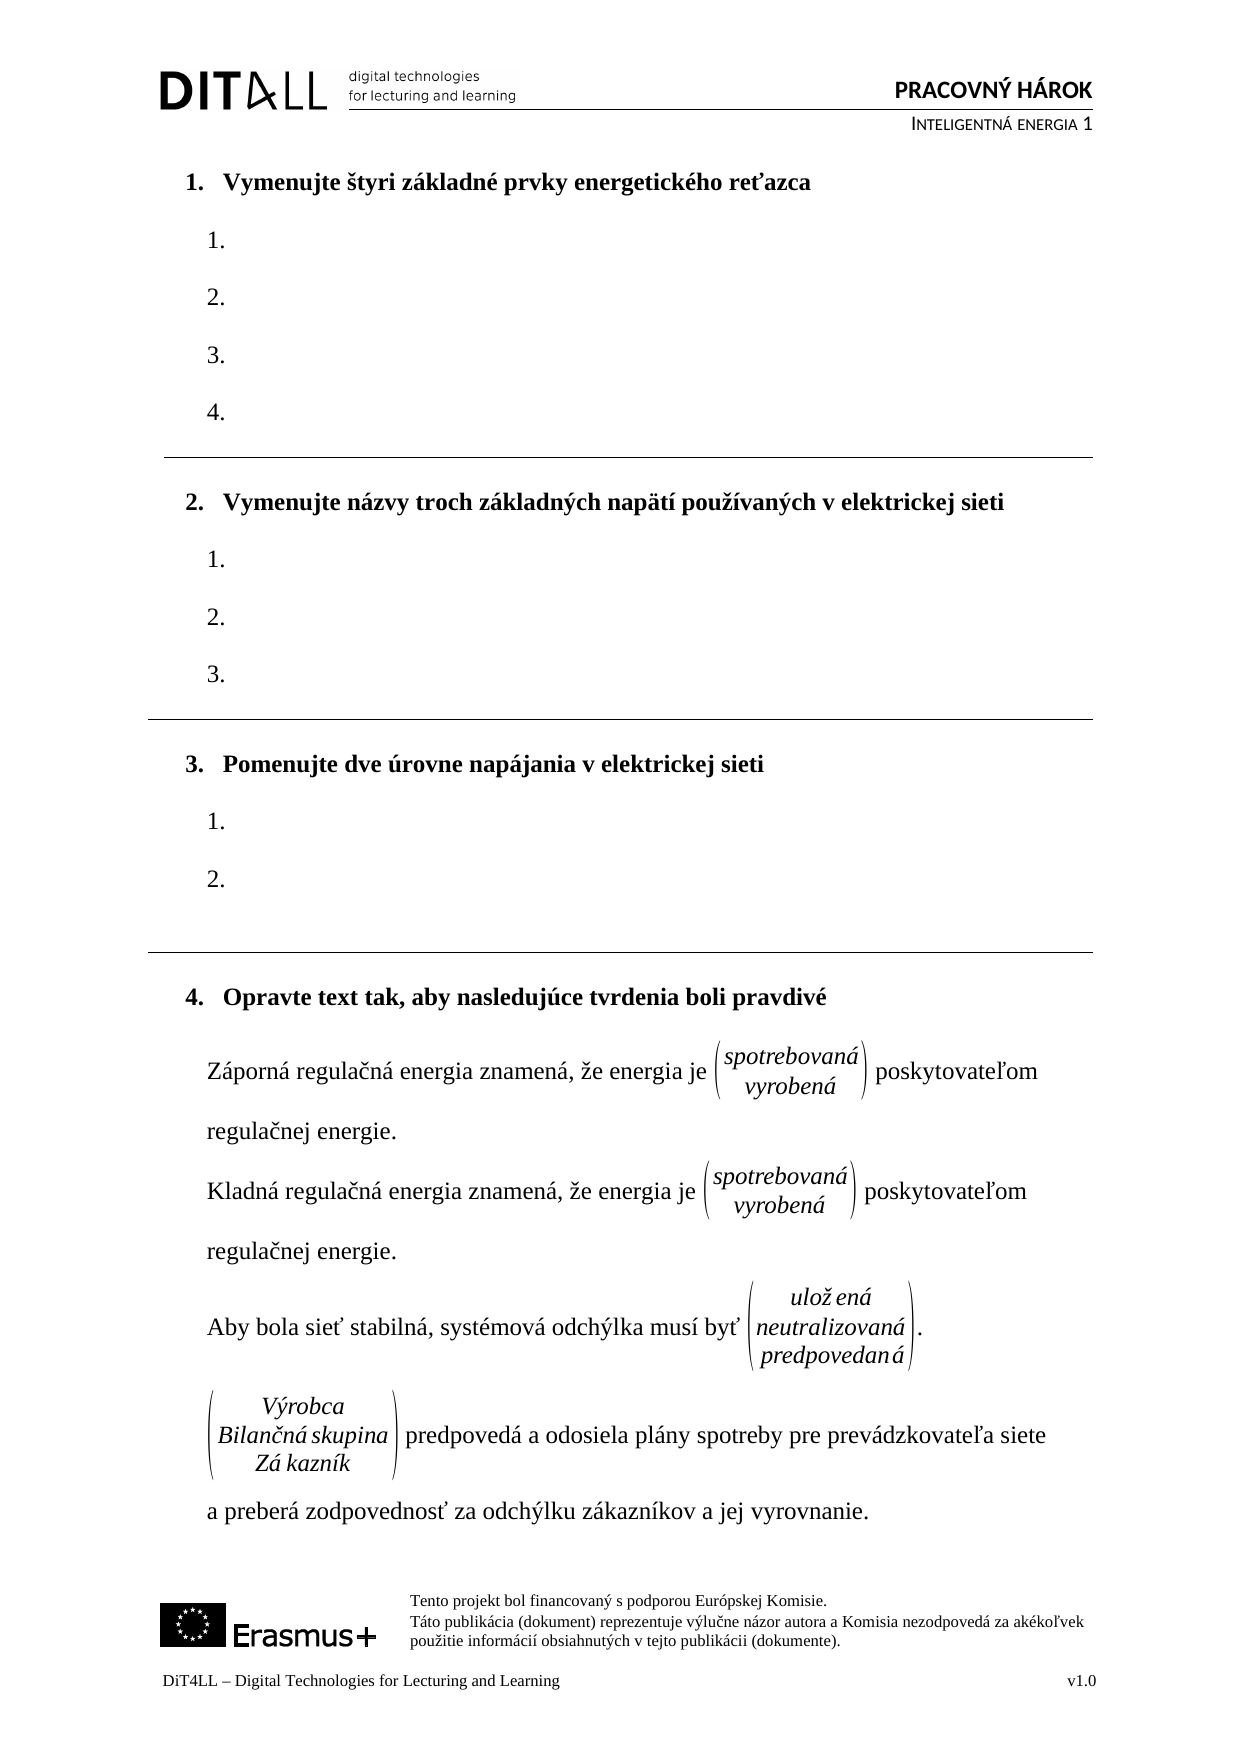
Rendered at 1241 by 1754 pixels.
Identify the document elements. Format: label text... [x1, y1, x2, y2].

text Pomenujte dve úrovne napájania v elektrickej sieti [185, 749, 1093, 777]
text Vymenujte štyri základné prvky energetického reťazca [185, 167, 1093, 196]
text Kladná regulačná energia znamená, že energia je poskytovateľom regulačnej energie. [207, 1159, 1093, 1265]
text 1. [207, 806, 1093, 835]
picture [157, 67, 519, 112]
text 2. [207, 864, 1093, 892]
text 4. [207, 397, 1093, 426]
text 3. [207, 340, 1093, 369]
text 1. [207, 544, 1093, 573]
text Vymenujte názvy troch základných napätí používaných v elektrickej sieti [185, 487, 1093, 516]
text 2. [207, 282, 1093, 311]
text predpovedá a odosiela plány spotreby pre prevádzkovateľa siete a preberá zodpovednosť za odchýlku zákazníkov a jej vyrovnanie. [207, 1388, 1093, 1525]
text Záporná regulačná energia znamená, že energia je poskytovateľom regulačnej energie. [207, 1039, 1093, 1145]
text Opravte text tak, aby nasledujúce tvrdenia boli pravdivé [185, 982, 1093, 1011]
text 3. [207, 659, 1093, 688]
text 2. [207, 602, 1093, 631]
text 1. [207, 225, 1093, 254]
text Aby bola sieť stabilná, systémová odchýlka musí byť . [207, 1279, 1093, 1373]
